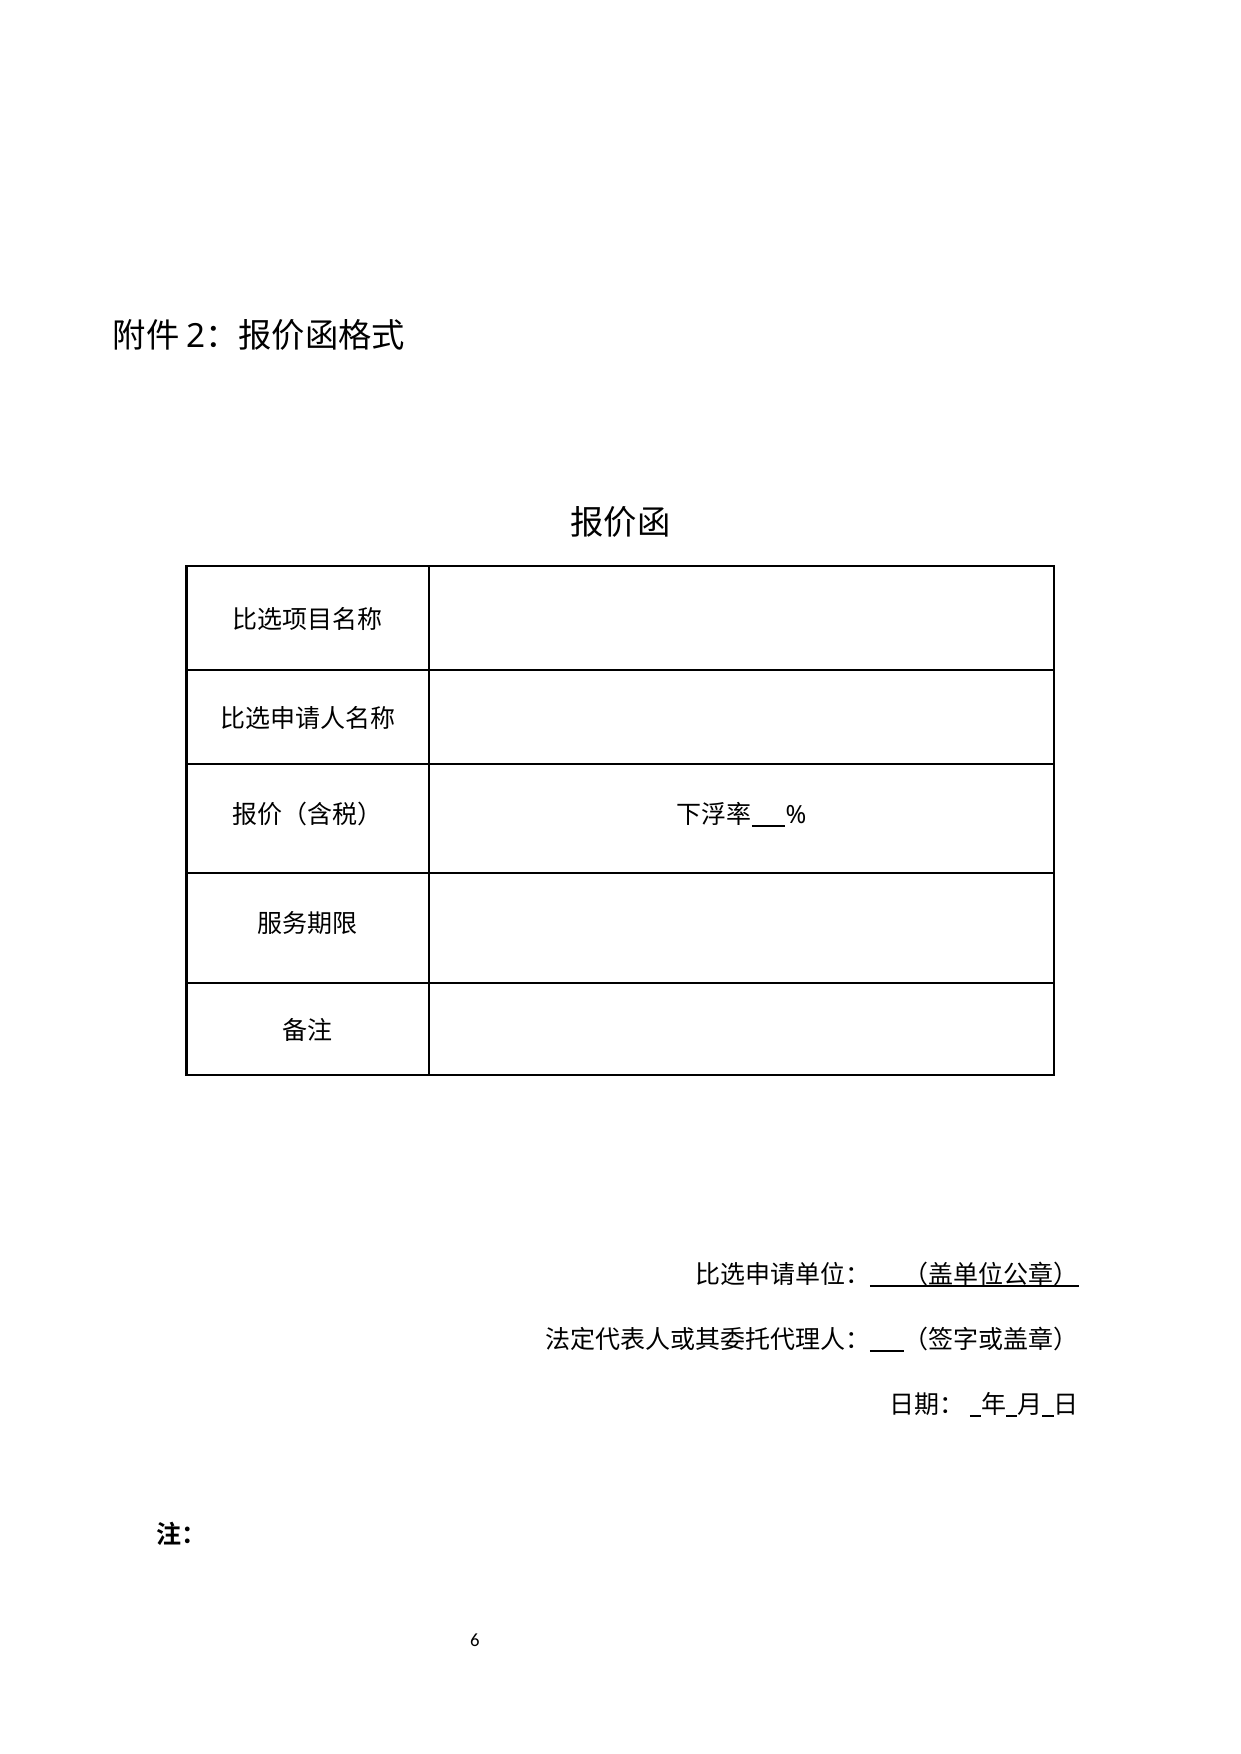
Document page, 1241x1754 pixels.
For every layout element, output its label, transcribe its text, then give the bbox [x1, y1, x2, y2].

table_header 比选项目名称 [188, 567, 428, 669]
text 日期： 年 月 日 [112, 1370, 1078, 1435]
table_cell 下浮率 % [430, 765, 1053, 872]
text 比选申请单位： （盖单位公章） [112, 1240, 1078, 1305]
text 报价函 [112, 488, 1128, 553]
table_cell 比选申请人名称 [188, 671, 428, 763]
table_cell [430, 984, 1053, 1074]
table_cell [430, 671, 1053, 763]
table_cell 备注 [188, 984, 428, 1074]
table_cell [430, 874, 1053, 982]
table_header [430, 567, 1053, 669]
text 附件2：报价函格式 [112, 300, 1128, 365]
table_cell 服务期限 [188, 874, 428, 982]
table_cell 报价（含税） [188, 765, 428, 872]
text 注： [156, 1500, 1128, 1565]
text 法定代表人或其委托代理人： （签字或盖章） [112, 1305, 1078, 1370]
